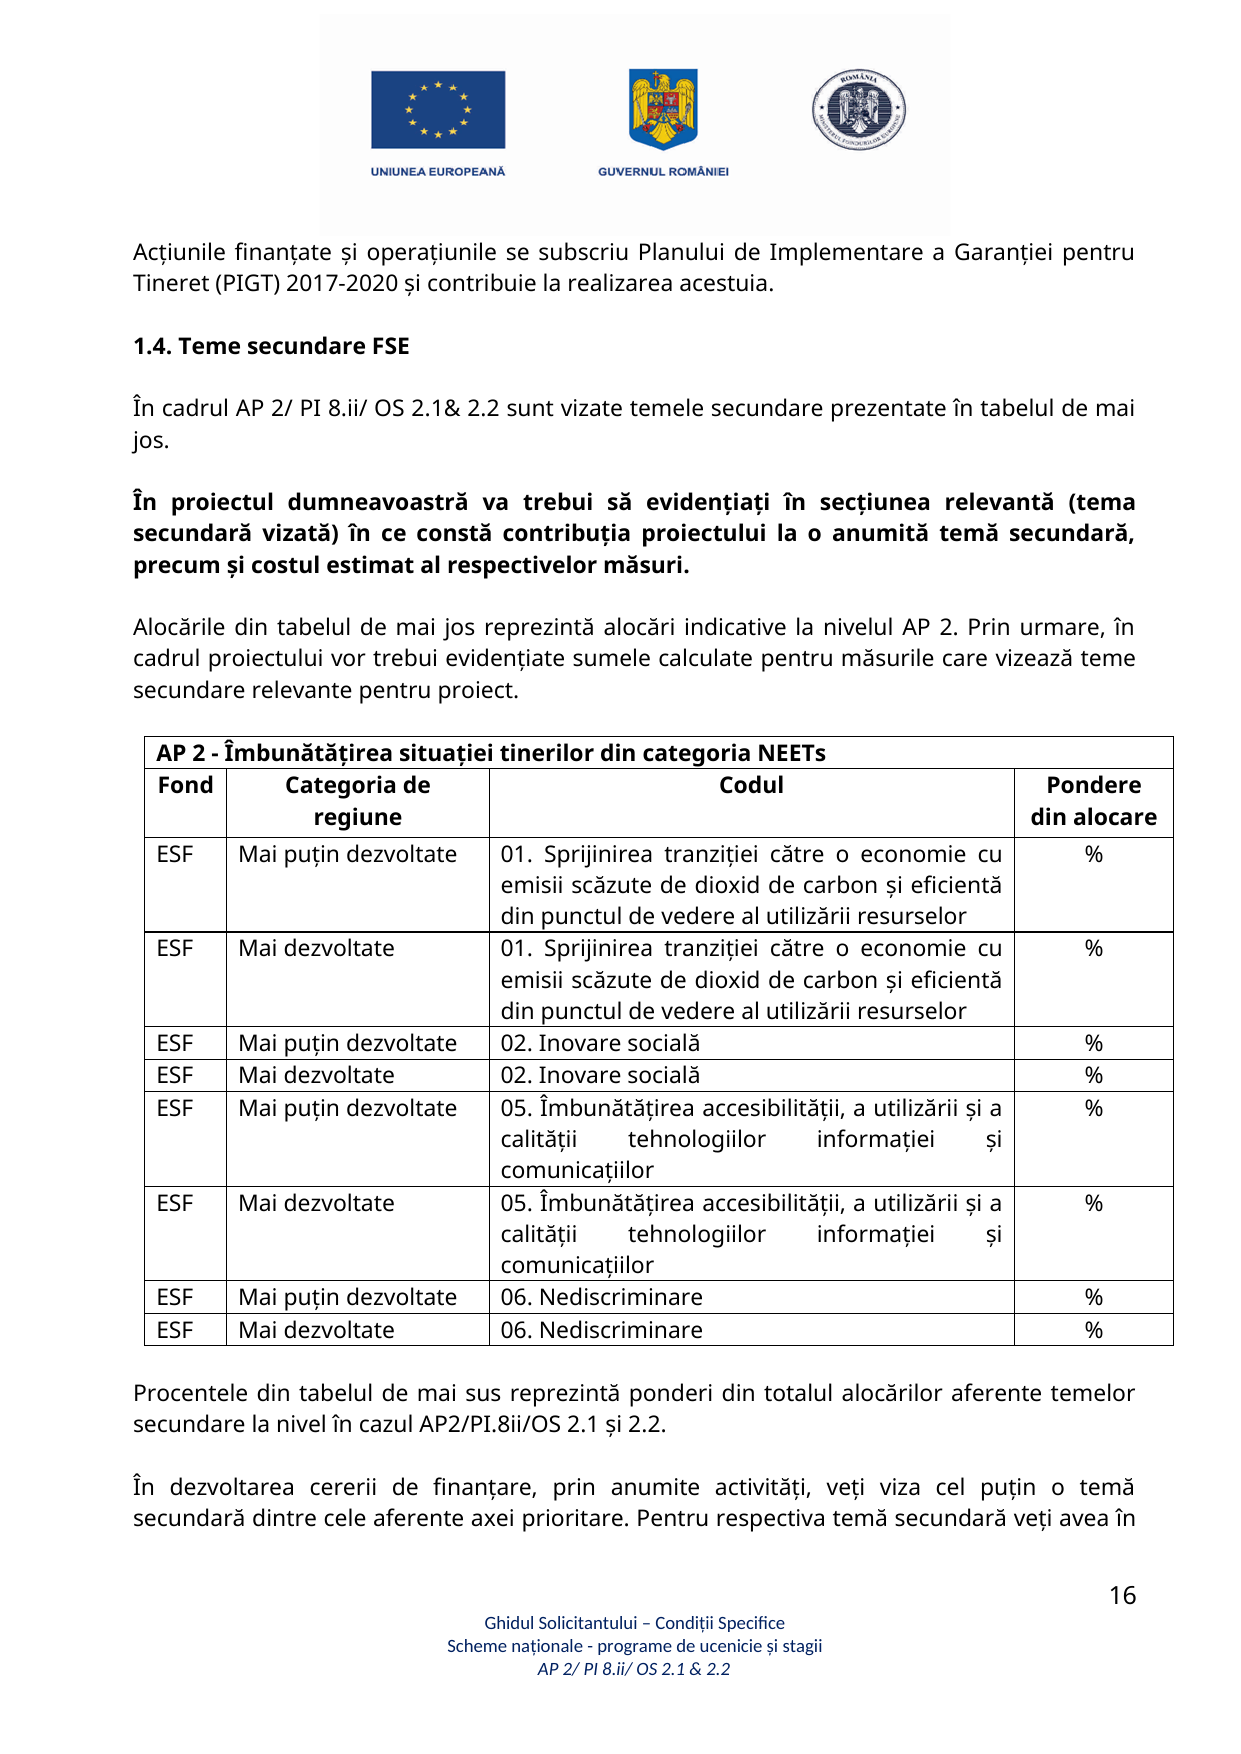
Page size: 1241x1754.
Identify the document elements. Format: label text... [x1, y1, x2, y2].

table_cell ESF [145, 933, 226, 1026]
table_cell ESF [145, 1027, 226, 1058]
table_cell 06. Nediscriminare [490, 1281, 1014, 1313]
table_cell % [1015, 1281, 1173, 1313]
table_cell ESF [145, 1187, 226, 1280]
table_cell % [1015, 1092, 1173, 1186]
table_cell ESF [145, 1314, 226, 1345]
table_cell Mai dezvoltate [227, 1187, 489, 1280]
table_cell Pondere din alocare [1015, 769, 1173, 837]
table_cell ESF [145, 1092, 226, 1186]
text Procentele din tabelul de mai sus reprezintă ponderi din totalul alocărilor aferente temelor secundare la nivel în cazul AP2/PI.8ii/OS 2.1 și 2.2. [133, 1377, 1137, 1440]
table_cell Mai puțin dezvoltate [227, 838, 489, 931]
table_cell % [1015, 838, 1173, 931]
table_cell Fond [145, 769, 226, 837]
table_cell Mai dezvoltate [227, 1314, 489, 1345]
table_cell Mai dezvoltate [227, 933, 489, 1026]
table_cell % [1015, 1060, 1173, 1091]
table_cell Mai puțin dezvoltate [227, 1027, 489, 1058]
text În cadrul AP 2/ PI 8.ii/ OS 2.1& 2.2 sunt vizate temele secundare prezentate în tabelul de mai jos. [133, 392, 1137, 455]
picture [319, 14, 951, 236]
table_cell 06. Nediscriminare [490, 1314, 1014, 1345]
table_header AP 2 - Îmbunătăţirea situaţiei tinerilor din categoria NEETs [145, 737, 1173, 768]
table_cell % [1015, 1314, 1173, 1345]
table_cell Mai puțin dezvoltate [227, 1281, 489, 1313]
table_cell % [1015, 1027, 1173, 1058]
table_cell % [1015, 933, 1173, 1026]
table_cell 02. Inovare socială [490, 1027, 1014, 1058]
table_cell 01. Sprijinirea tranziției către o economie cu emisii scăzute de dioxid de carbon și eficientă din punctul de vedere al utilizării resurselor [490, 838, 1014, 931]
text Acțiunile finanțate și operațiunile se subscriu Planului de Implementare a Garanției pentru Tineret (PIGT) 2017-2020 și contribuie la realizarea acestuia. [133, 236, 1137, 298]
text În proiectul dumneavoastră va trebui să evidențiați în secțiunea relevantă (tema secundară vizată) în ce constă contribuția proiectului la o anumită temă secundară, precum și costul estimat al respectivelor măsuri. [133, 486, 1137, 580]
table_cell Categoria de regiune [227, 769, 489, 837]
table_cell ESF [145, 1060, 226, 1091]
table_cell ESF [145, 838, 226, 931]
table_cell % [1015, 1187, 1173, 1280]
text Alocările din tabelul de mai jos reprezintă alocări indicative la nivelul AP 2. Prin urmare, în cadrul proiectului vor trebui evidențiate sumele calculate pentru măsurile care vizează teme secundare relevante pentru proiect. [133, 611, 1137, 705]
table_cell Mai dezvoltate [227, 1060, 489, 1091]
table_cell 01. Sprijinirea tranziției către o economie cu emisii scăzute de dioxid de carbon și eficientă din punctul de vedere al utilizării resurselor [490, 933, 1014, 1026]
table_cell 05. Îmbunătățirea accesibilității, a utilizării și a calității tehnologiilor informației și comunicațiilor [490, 1092, 1014, 1186]
table_cell Codul [490, 769, 1014, 837]
table_cell 02. Inovare socială [490, 1060, 1014, 1091]
table_cell 05. Îmbunătățirea accesibilității, a utilizării și a calității tehnologiilor informației și comunicațiilor [490, 1187, 1014, 1280]
text 1.4. Teme secundare FSE [133, 330, 1137, 361]
table_cell ESF [145, 1281, 226, 1313]
table_cell Mai puțin dezvoltate [227, 1092, 489, 1186]
